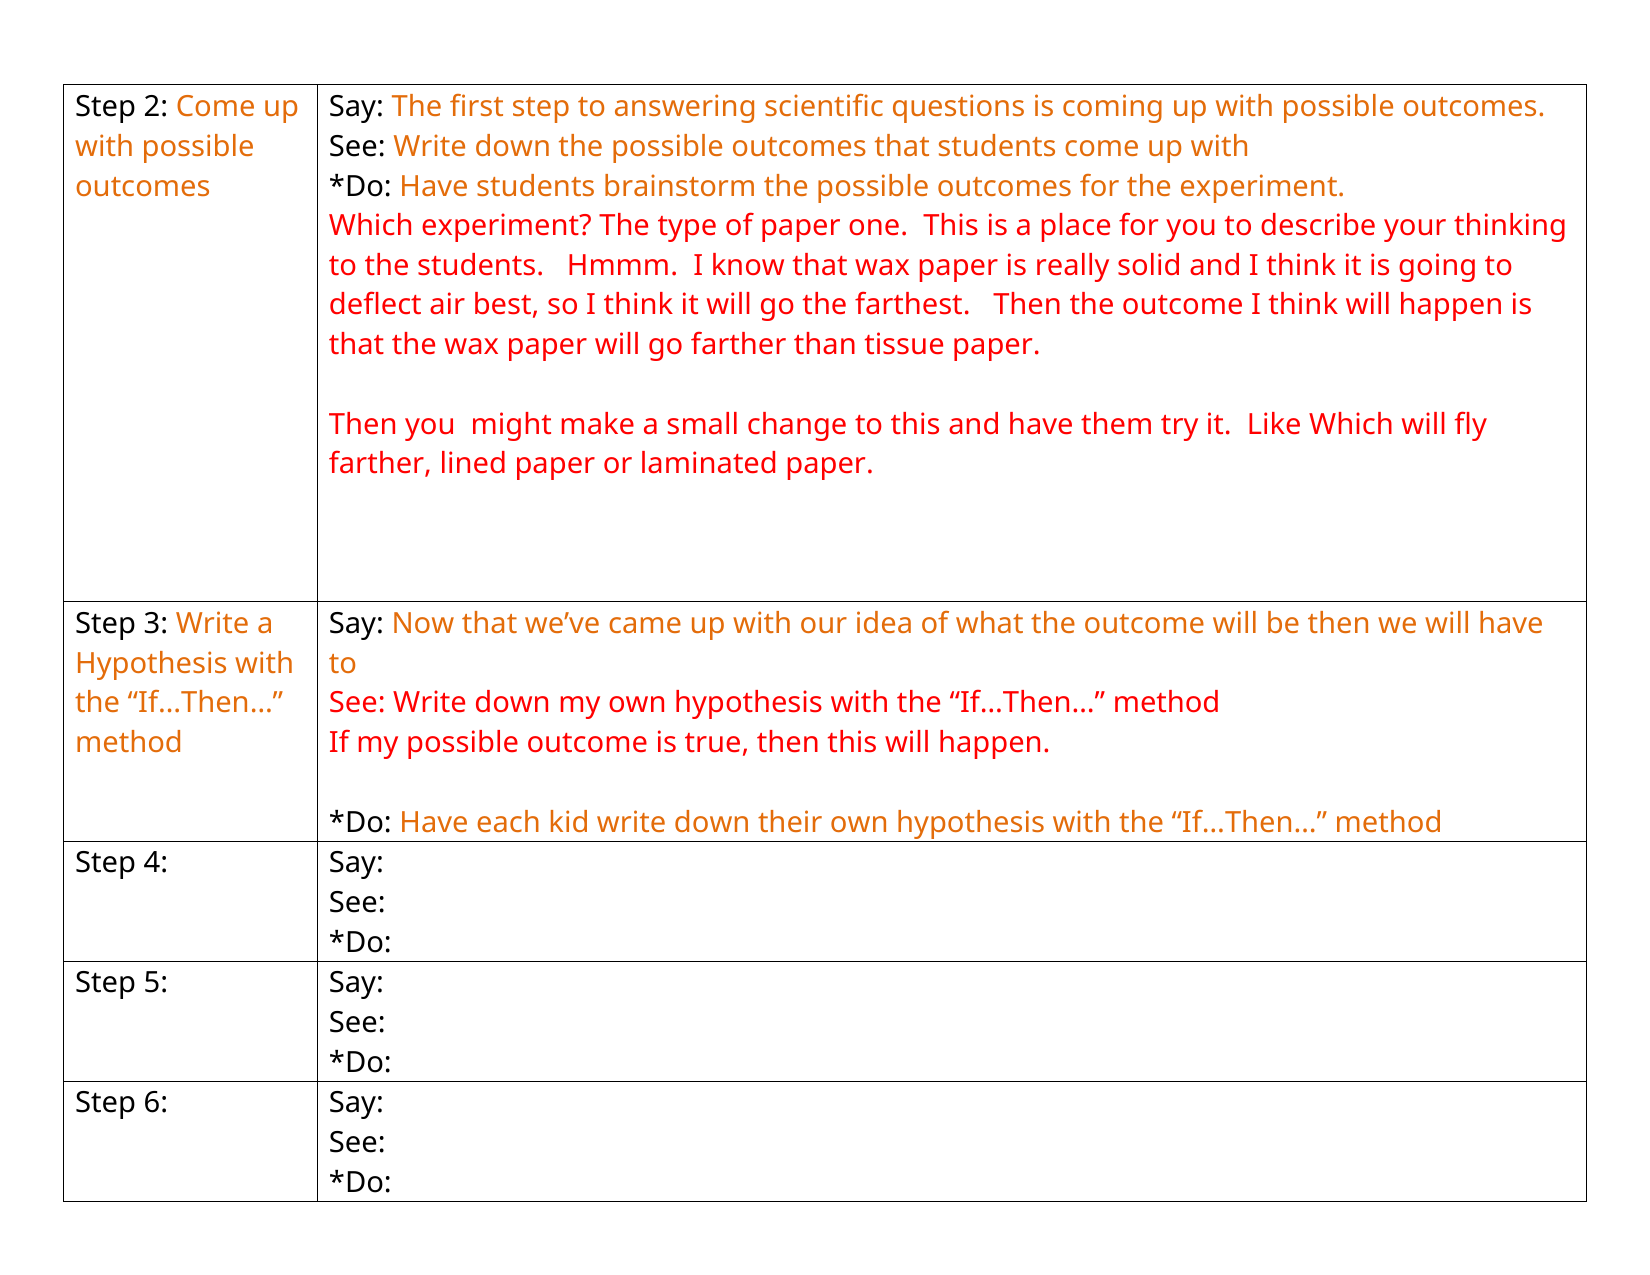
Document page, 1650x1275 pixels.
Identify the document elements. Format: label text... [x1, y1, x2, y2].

table_cell Say: See: *Do: [318, 962, 1586, 1081]
table_cell Say: Now that we’ve came up with our idea of what the outcome will be then we will have to See: Write down my own hypothesis with the “If…Then…” method If my possible outcome is true, then this will happen. *Do: Have each kid write down their own hypothesis with the “If…Then…” method [318, 602, 1586, 841]
table_cell Step 2: Come up with possible outcomes [64, 85, 317, 601]
table_cell Say: See: *Do: [318, 1082, 1586, 1201]
table_cell Step 6: [64, 1082, 317, 1201]
table_cell Step 5: [64, 962, 317, 1081]
table_cell Step 3: Write a Hypothesis with the “If…Then…” method [64, 602, 317, 841]
table_cell Say: The first step to answering scientific questions is coming up with possible outcomes. See: Write down the possible outcomes that students come up with *Do: Have students brainstorm the possible outcomes for the experiment. Which experiment? The type of paper one. This is a place for you to describe your thinking to the students. Hmmm. I know that wax paper is really solid and I think it is going to deflect air best, so I think it will go the farthest. Then the outcome I think will happen is that the wax paper will go farther than tissue paper. Then you might make a small change to this and have them try it. Like Which will fly farther, lined paper or laminated paper. [318, 85, 1586, 601]
table_cell Step 4: [64, 842, 317, 961]
table_cell Say: See: *Do: [318, 842, 1586, 961]
